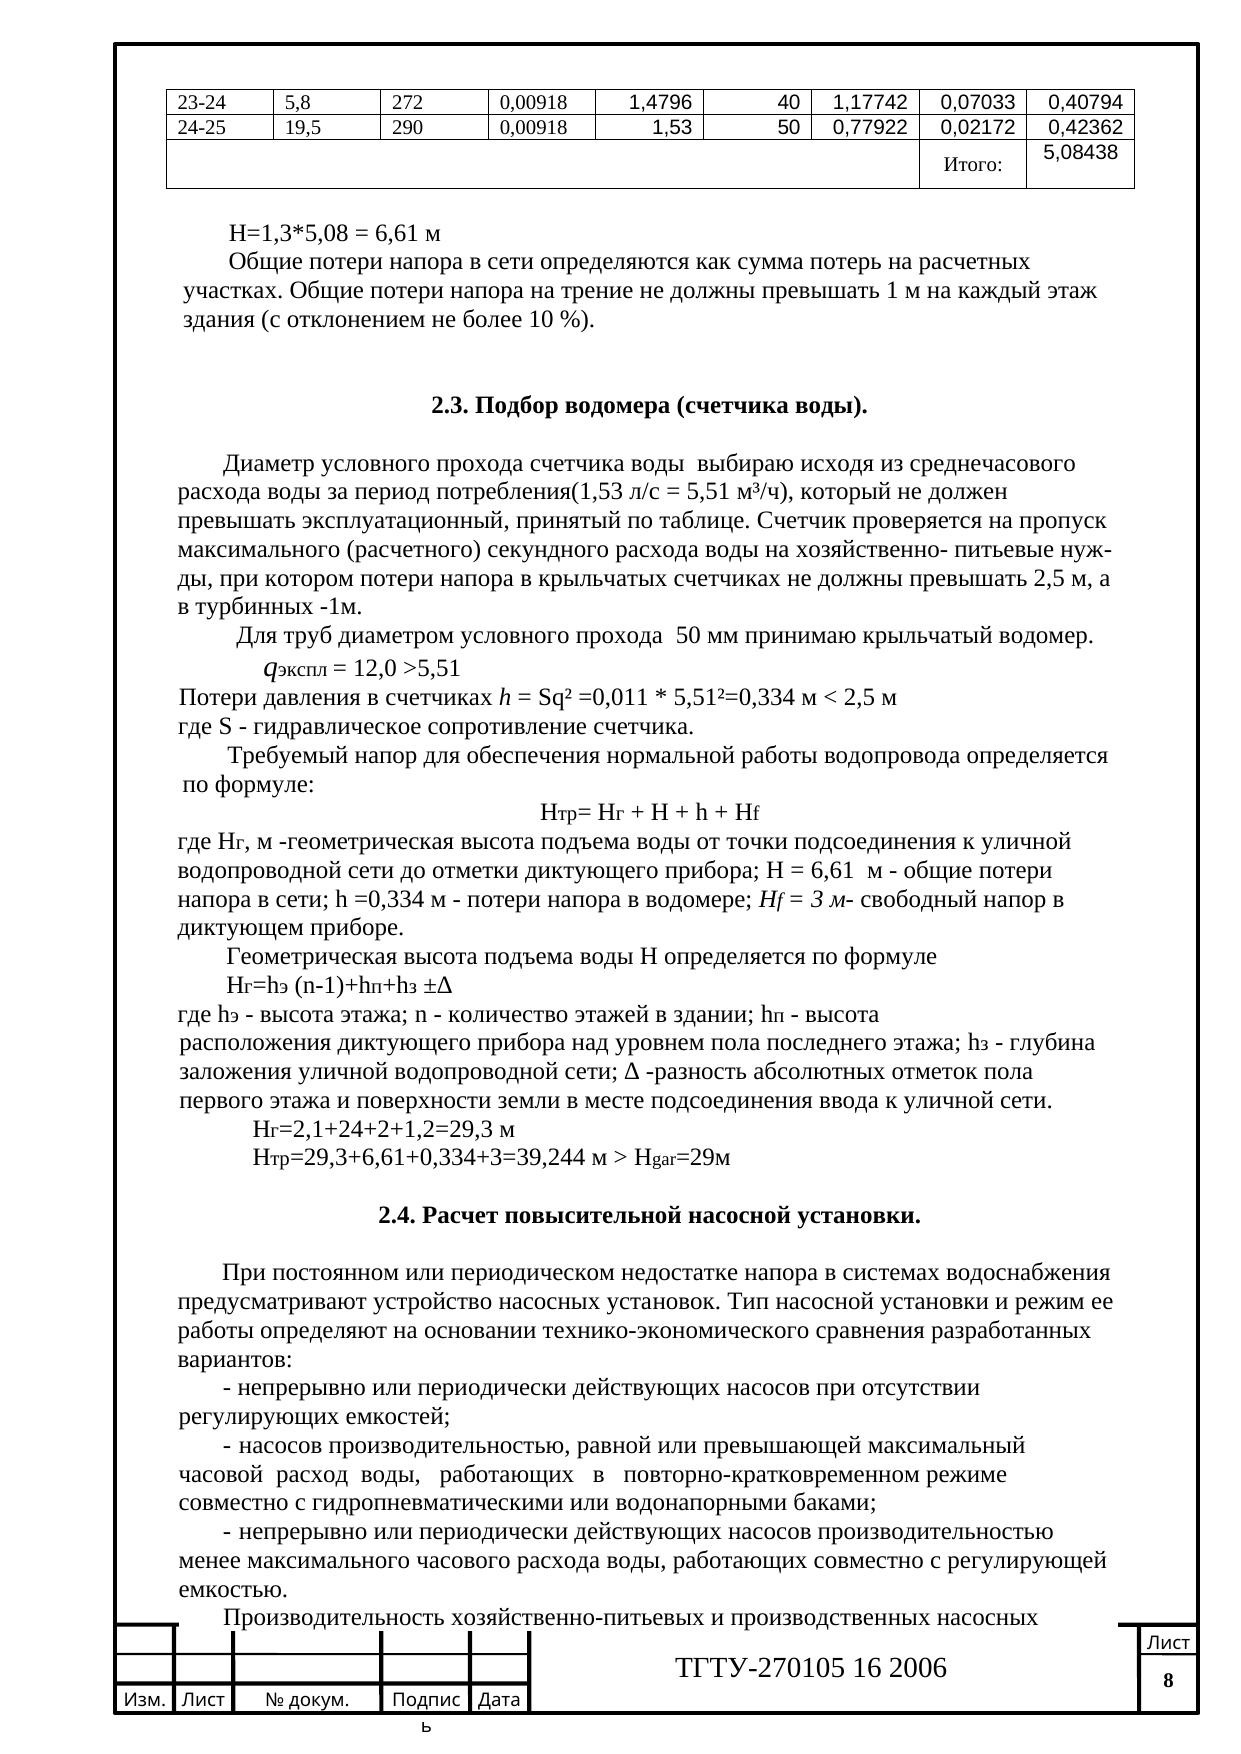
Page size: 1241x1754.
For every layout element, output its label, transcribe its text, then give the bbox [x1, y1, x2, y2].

text При постоянном или периодическом недостатке напора в системах водоснабжения предусматривают устройство насосных установок. Тип насосной установки и режим ее работы определяют на основании технико-экономического сравнения разработанных вариантов: [177, 1257, 1118, 1372]
table_cell 0,02172 [920, 115, 1026, 139]
text Требуемый напор для обеспечения нормальной работы водопровода определяется по формуле: [182, 740, 1119, 797]
table_cell 0,40794 [1027, 90, 1134, 114]
table_cell 1,4796 [596, 90, 703, 114]
text Нг=hэ (n-1)+hп+hз ±∆ [226, 970, 1122, 999]
text 2.4. Расчет повысительной насосной установки. [177, 1200, 1122, 1229]
text Геометрическая высота подъема воды Н определяется по формуле [226, 941, 1122, 970]
text H=1,3*5,08 = 6,61 м [183, 218, 1122, 246]
text Потери давления в счетчиках h = Sq² =0,011 * 5,51²=0,334 м < 2,5 м [179, 682, 1122, 711]
text Общие потери напора в сети определяются как сумма потерь на расчетных участках. Общие потери напора на трение не должны превышать 1 м на каждый этаж здания (с отклонением не более 10 %). [183, 246, 1122, 333]
text Для труб диаметром условного прохода 50 мм принимаю крыльчатый водомер. [179, 620, 1122, 649]
text Нтр= Нг + Н + h + Hf [177, 797, 1122, 826]
table_cell 5,08438 [1027, 140, 1134, 188]
table_cell 1,17742 [812, 90, 919, 114]
table_cell 0,07033 [920, 90, 1026, 114]
table_cell 5,8 [274, 90, 380, 114]
table_cell Итого: [920, 140, 1026, 188]
table_cell 23-24 [167, 90, 273, 114]
table_cell 50 [704, 115, 811, 139]
text расположения диктующего прибора над уровнем пола последнего этажа; hз - глубина заложения уличной водопроводной сети; ∆ -разность абсолютных отметок пола первого этажа и поверхности земли в месте подсоединения ввода к уличной сети. [179, 1027, 1116, 1114]
table_cell 0,77922 [812, 115, 919, 139]
table_cell 19,5 [274, 115, 380, 139]
table_cell 0,42362 [1027, 115, 1134, 139]
text где hэ - высота этажа; n - количество этажей в здании; hп - высота [177, 999, 1122, 1027]
table_cell 0,00918 [489, 90, 595, 114]
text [179, 1602, 1118, 1631]
text 2.3. Подбор водомера (счетчика воды). [177, 390, 1122, 419]
text Диаметр условного прохода счетчика воды выбираю исходя из среднечасового расхода воды за период потребления(1,53 л/с = 5,51 м³/ч), который не должен превышать эксплуатационный, принятый по таблице. Счетчик проверяется на пропуск максимального (расчетного) секундного расхода воды на хозяйственно- питьевые нужды, при котором потери напора в крыльчатых счетчиках не должны превышать 2,5 м, а в турбинных -1м. [177, 448, 1115, 620]
table_cell 40 [704, 90, 811, 114]
list насосов производительностью, равной или превышающей максимальный часовой расход воды, работающих в повторно-кратковременном режиме совместно с гидропневматическими или водонапорными баками; [178, 1430, 1122, 1516]
text где Нг, м -геометрическая высота подъема воды от точки подсоединения к уличной водопроводной сети до отметки диктующего прибора; Н = 6,61 м - общие потери напора в сети; h =0,334 м - потери напора в водомере; Hf = 3 м- свободный напор в диктующем приборе. [177, 826, 1122, 941]
text Нг=2,1+24+2+1,2=29,3 м [179, 1114, 1116, 1142]
table_cell 272 [381, 90, 488, 114]
text - непрерывно или периодически действующих насосов при отсутствии регулирующих емкостей; [178, 1372, 1122, 1430]
table_cell 290 [381, 115, 488, 139]
table_cell 0,00918 [489, 115, 595, 139]
table_cell 1,53 [596, 115, 703, 139]
text qэкспл = 12,0 >5,51 [179, 649, 1122, 682]
table_cell [167, 140, 919, 188]
text где S - гидравлическое сопротивление счетчика. [178, 711, 1122, 740]
text Нтр=29,3+6,61+0,334+3=39,244 м > Hgar=29м [179, 1142, 1116, 1171]
table_cell 24-25 [167, 115, 273, 139]
list непрерывно или периодически действующих насосов производительностью менее максимального часового расхода воды, работающих совместно с регулирующей емкостью. [178, 1516, 1122, 1602]
